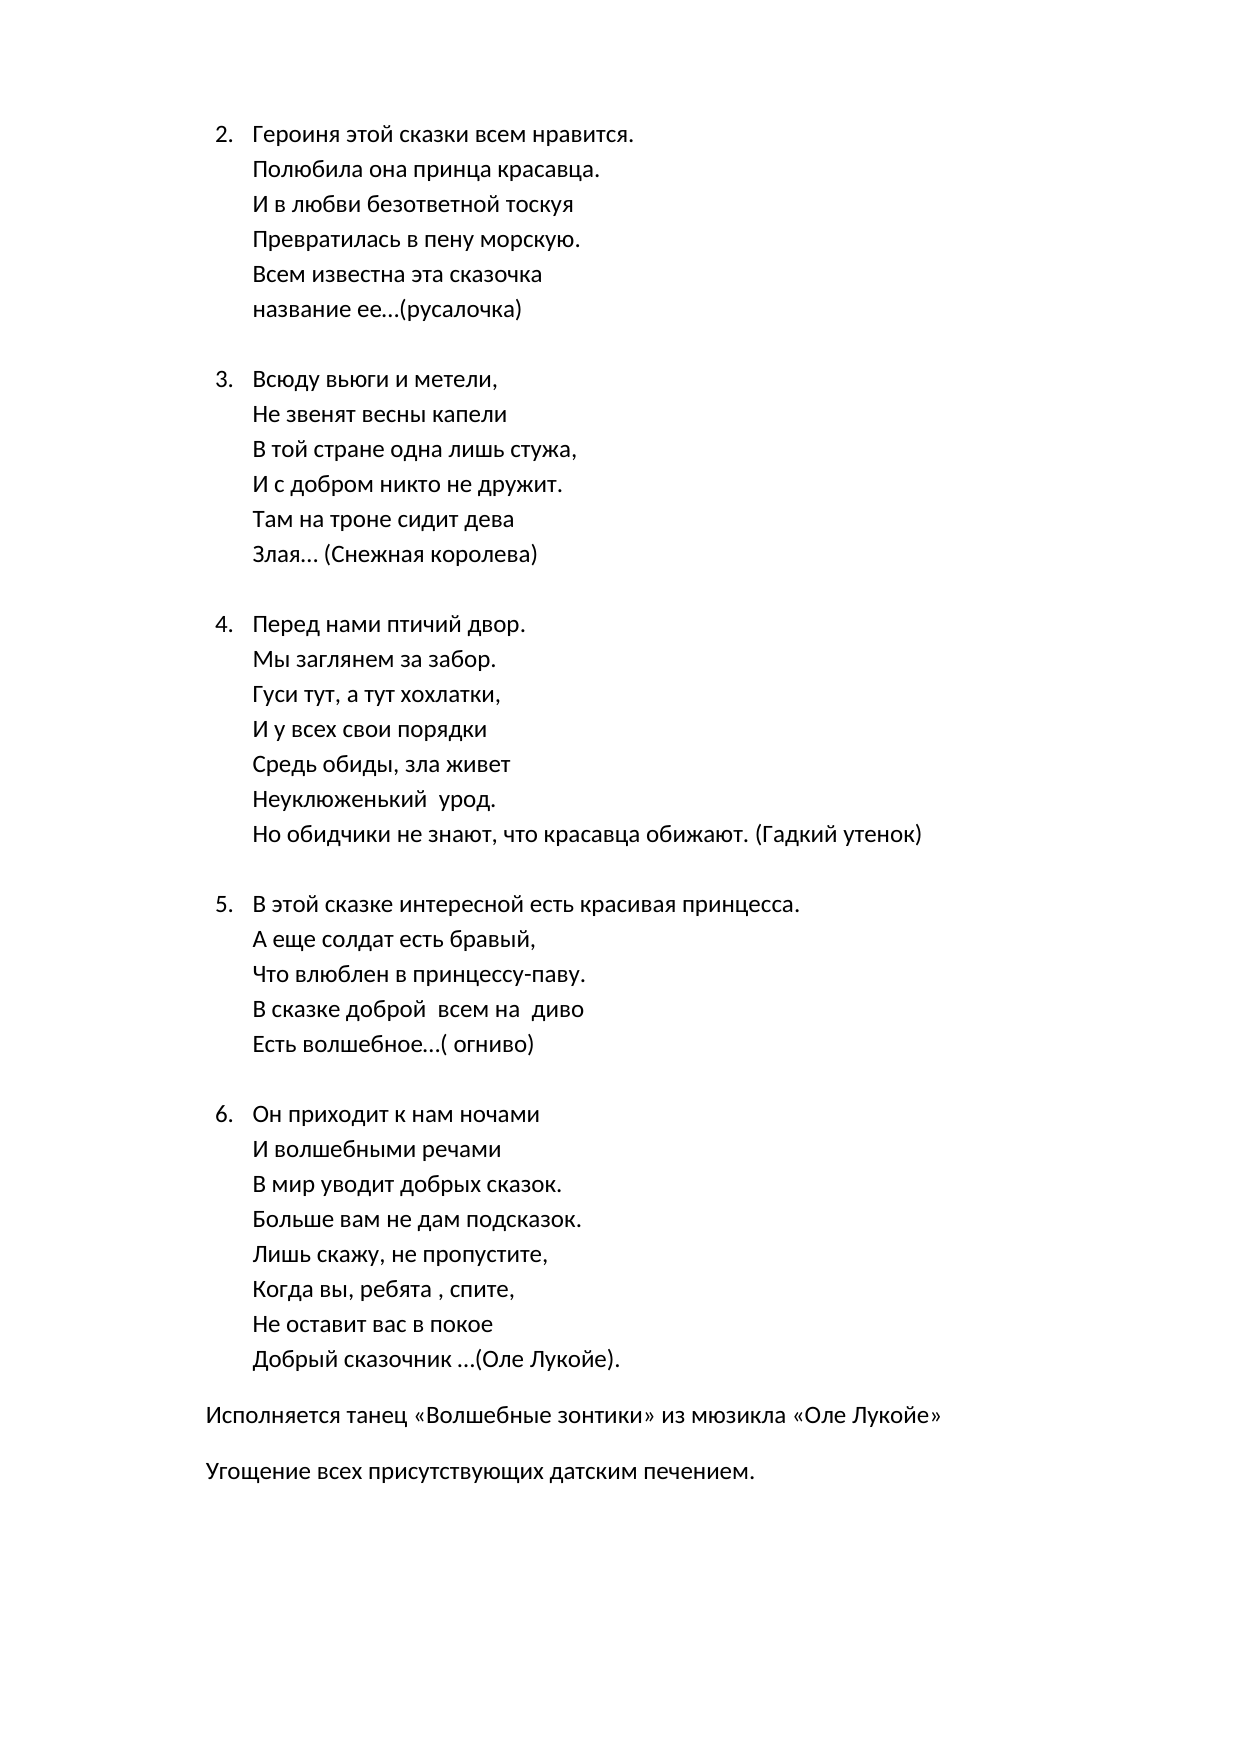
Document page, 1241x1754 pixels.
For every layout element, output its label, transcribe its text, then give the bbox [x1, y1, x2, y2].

list Он приходит к нам ночами [215, 1098, 1152, 1129]
list Героиня этой сказки всем нравится. [215, 118, 1152, 149]
list Гуси тут, а тут хохлатки, [252, 678, 1152, 709]
text Исполняется танец «Волшебные зонтики» из мюзикла «Оле Лукойе» [177, 1399, 1152, 1429]
list Всюду вьюги и метели, [215, 363, 1152, 394]
list Больше вам не дам подсказок. [252, 1203, 1152, 1234]
list Перед нами птичий двор. [215, 608, 1152, 639]
list В сказке доброй всем на диво [252, 993, 1152, 1024]
list Что влюблен в принцессу-паву. [252, 958, 1152, 989]
list А еще солдат есть бравый, [252, 923, 1152, 954]
list В мир уводит добрых сказок. [252, 1168, 1152, 1199]
list название ее…(русалочка) [252, 293, 1152, 324]
list И у всех свои порядки [252, 713, 1152, 744]
list Там на троне сидит дева [252, 503, 1152, 534]
list Мы заглянем за забор. [252, 643, 1152, 674]
list Когда вы, ребята , спите, [252, 1273, 1152, 1304]
list Средь обиды, зла живет [252, 748, 1152, 779]
text Угощение всех присутствующих датским печением. [177, 1455, 1152, 1485]
list Есть волшебное…( огниво) [252, 1028, 1152, 1059]
list Лишь скажу, не пропустите, [252, 1238, 1152, 1269]
list И волшебными речами [252, 1133, 1152, 1164]
list Полюбила она принца красавца. [252, 153, 1152, 184]
list Неуклюженький урод. [252, 783, 1152, 814]
list Злая… (Снежная королева) [252, 538, 1152, 569]
list В той стране одна лишь стужа, [252, 433, 1152, 464]
list И с добром никто не дружит. [252, 468, 1152, 499]
list В этой сказке интересной есть красивая принцесса. [215, 888, 1152, 919]
list Не оставит вас в покое [252, 1308, 1152, 1339]
list Всем известна эта сказочка [252, 258, 1152, 289]
list Но обидчики не знают, что красавца обижают. (Гадкий утенок) [252, 818, 1152, 849]
list Превратилась в пену морскую. [252, 223, 1152, 254]
list Не звенят весны капели [252, 398, 1152, 429]
list Добрый сказочник …(Оле Лукойе). [252, 1343, 1152, 1374]
list И в любви безответной тоскуя [252, 188, 1152, 219]
